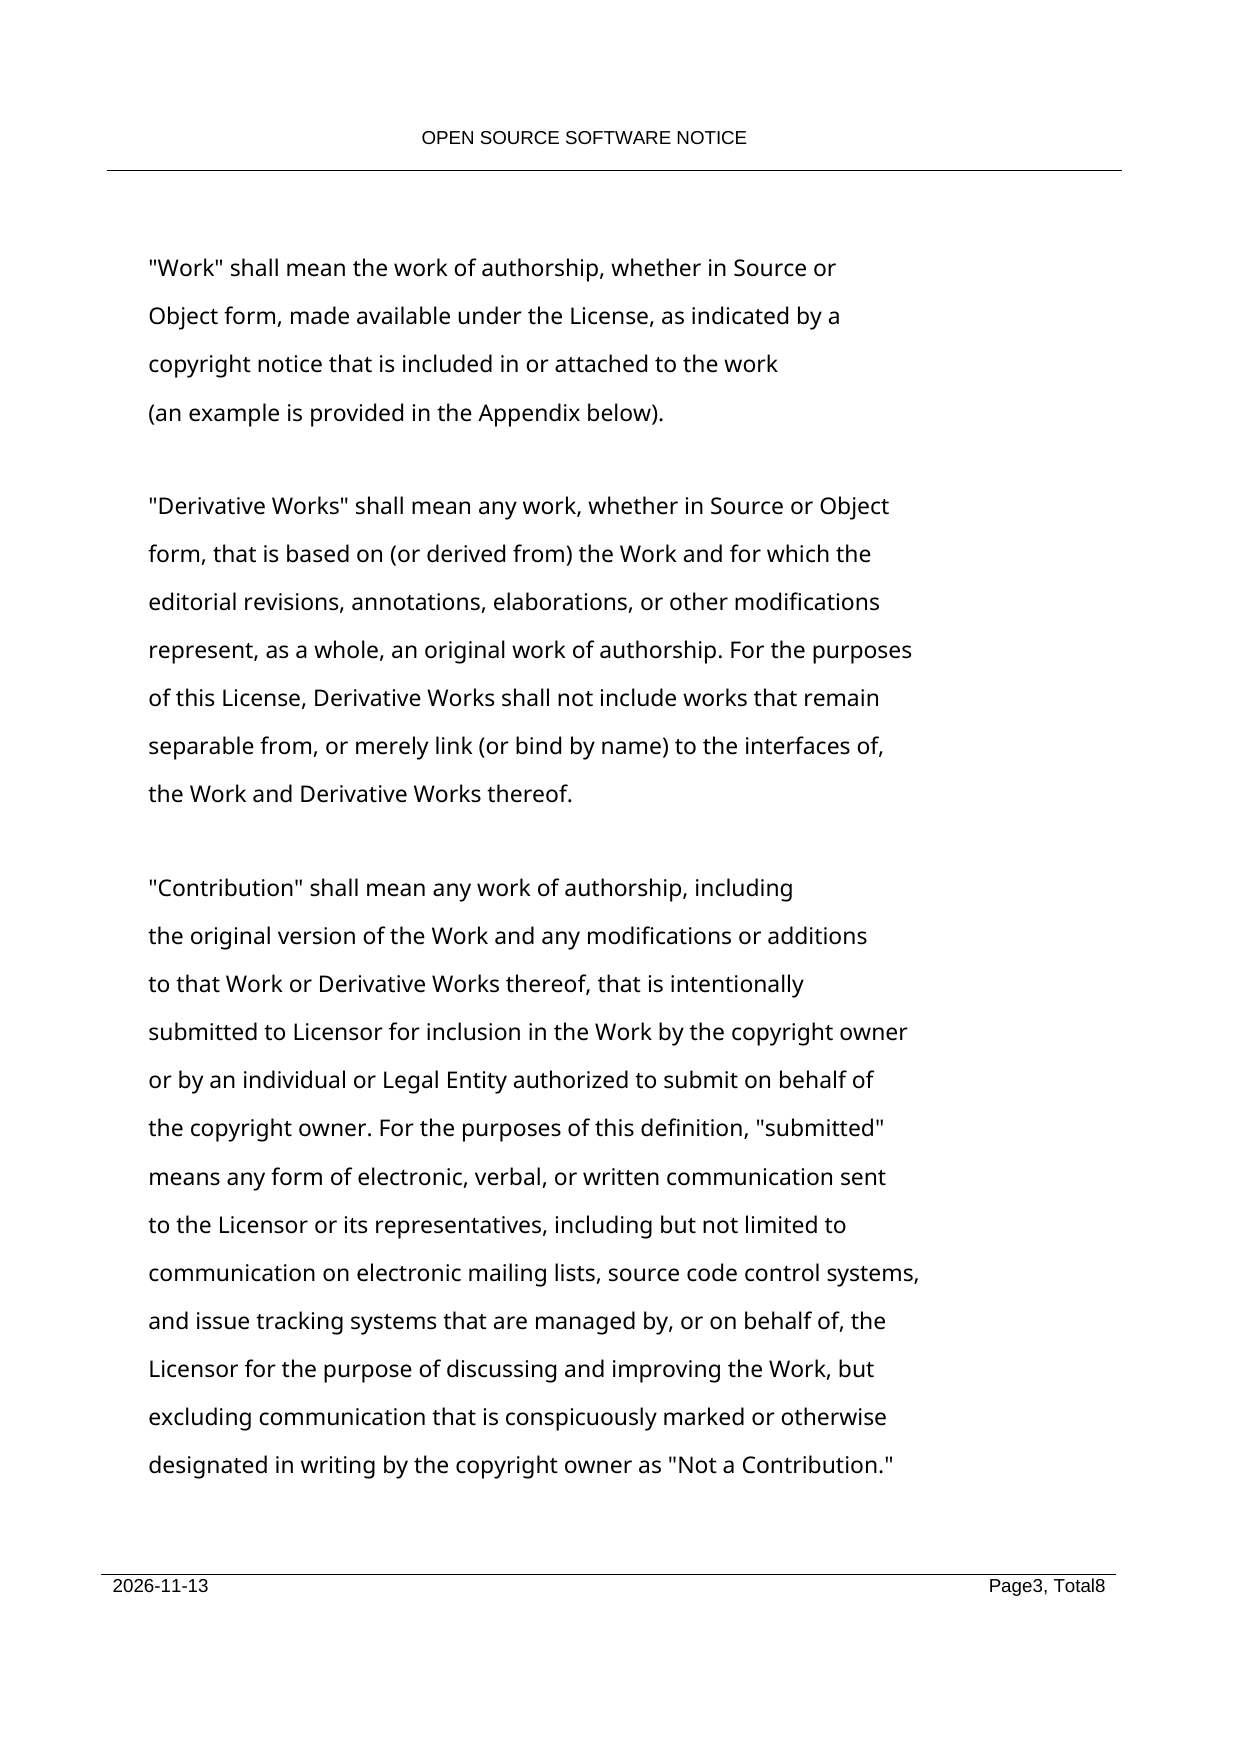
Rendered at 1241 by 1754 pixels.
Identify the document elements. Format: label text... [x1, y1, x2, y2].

text or by an individual or Legal Entity authorized to submit on behalf of [112, 1063, 1128, 1096]
text Object form, made available under the License, as indicated by a [112, 299, 1128, 332]
text the original version of the Work and any modifications or additions [112, 919, 1128, 952]
text "Derivative Works" shall mean any work, whether in Source or Object [112, 489, 1128, 522]
text designated in writing by the copyright owner as "Not a Contribution." [112, 1448, 1128, 1481]
text to the Licensor or its representatives, including but not limited to [112, 1208, 1128, 1240]
text to that Work or Derivative Works thereof, that is intentionally [112, 967, 1128, 1000]
text copyright notice that is included in or attached to the work [112, 348, 1128, 380]
text editorial revisions, annotations, elaborations, or other modifications [112, 585, 1128, 618]
text of this License, Derivative Works shall not include works that remain [112, 682, 1128, 714]
text submitted to Licensor for inclusion in the Work by the copyright owner [112, 1015, 1128, 1048]
text form, that is based on (or derived from) the Work and for which the [112, 537, 1128, 570]
text communication on electronic mailing lists, source code control systems, [112, 1256, 1128, 1288]
text separable from, or merely link (or bind by name) to the interfaces of, [112, 730, 1128, 762]
text Licensor for the purpose of discussing and improving the Work, but [112, 1352, 1128, 1385]
text means any form of electronic, verbal, or written communication sent [112, 1160, 1128, 1192]
text excluding communication that is conspicuously marked or otherwise [112, 1400, 1128, 1433]
text (an example is provided in the Appendix below). [112, 396, 1128, 428]
text the copyright owner. For the purposes of this definition, "submitted" [112, 1112, 1128, 1144]
text "Work" shall mean the work of authorship, whether in Source or [112, 251, 1128, 284]
text and issue tracking systems that are managed by, or on behalf of, the [112, 1304, 1128, 1337]
text represent, as a whole, an original work of authorship. For the purposes [112, 633, 1128, 666]
text "Contribution" shall mean any work of authorship, including [112, 871, 1128, 903]
text the Work and Derivative Works thereof. [112, 778, 1128, 810]
